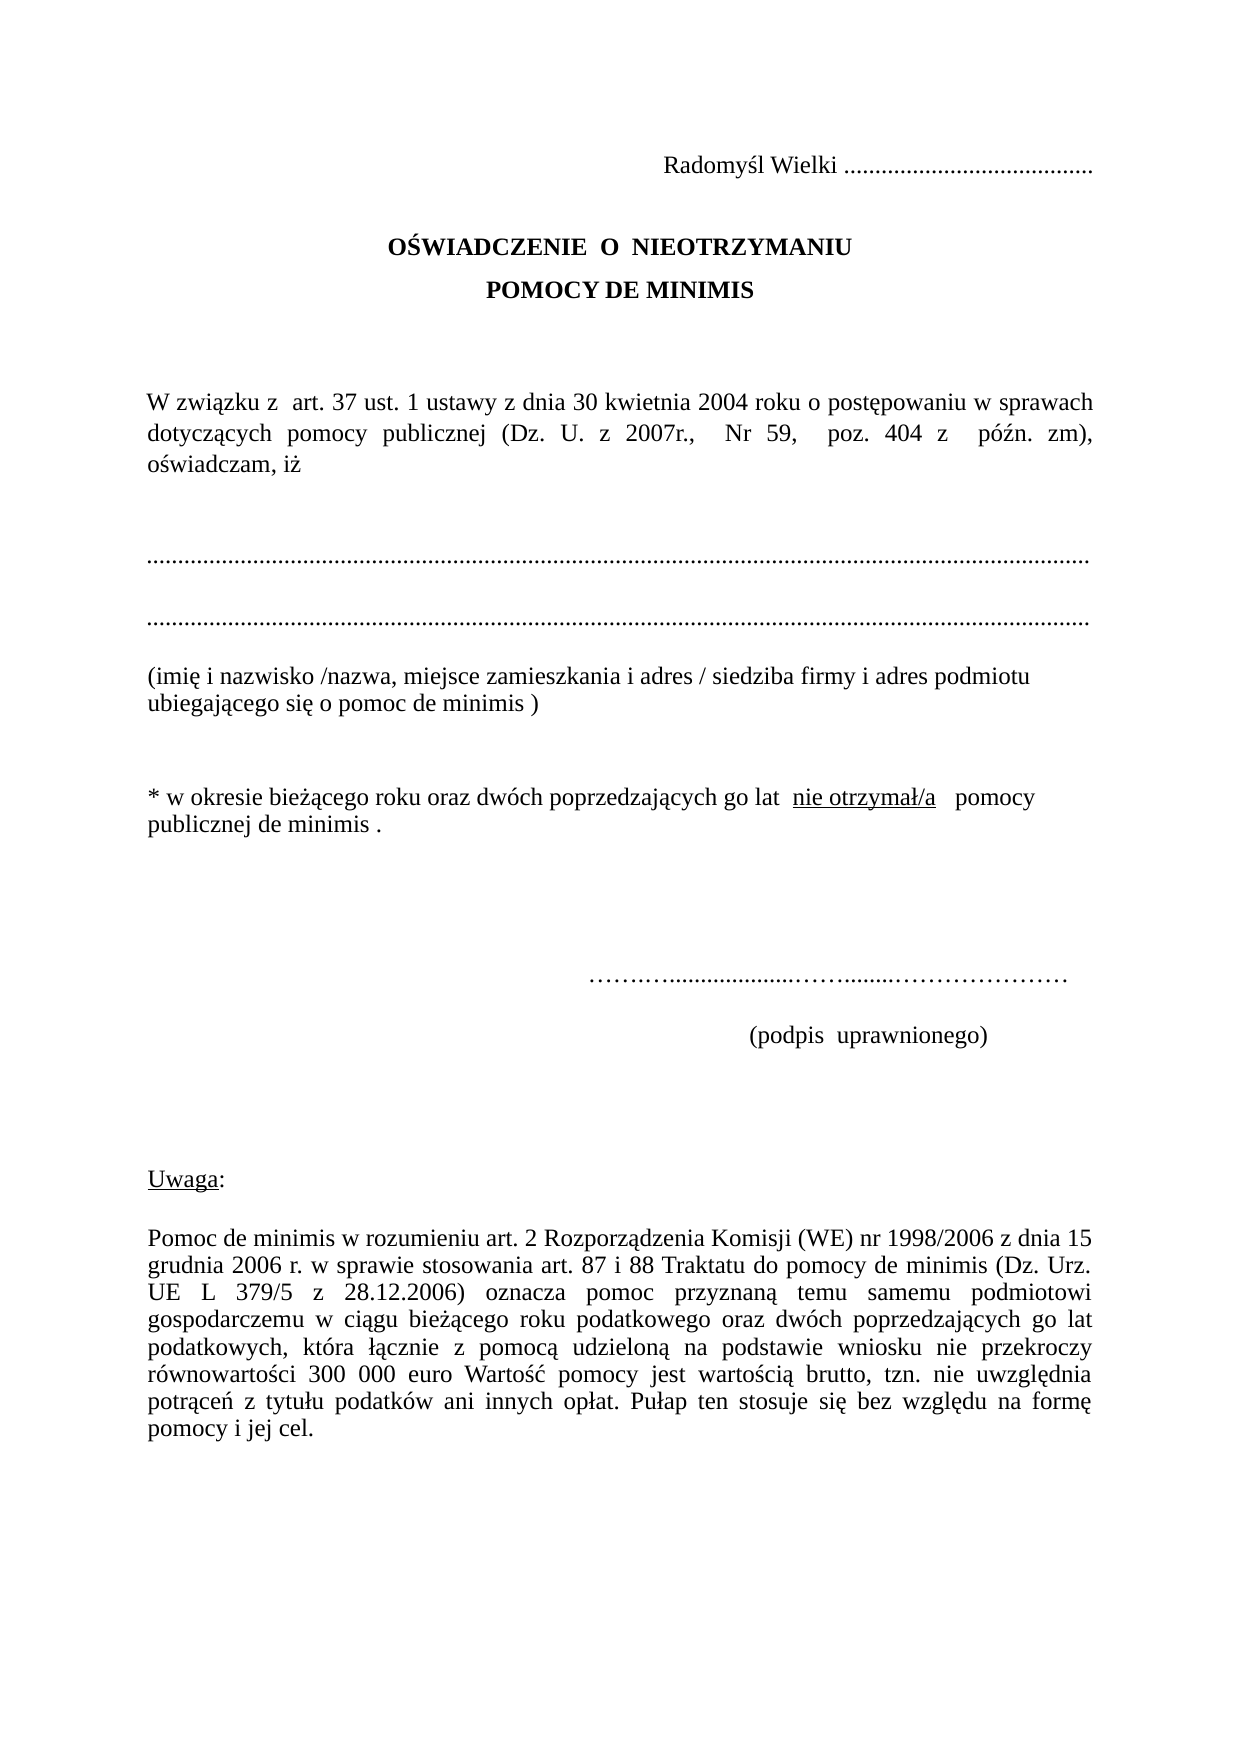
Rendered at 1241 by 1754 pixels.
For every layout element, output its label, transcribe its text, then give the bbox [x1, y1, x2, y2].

text (podpis uprawnionego) [147, 1020, 1099, 1049]
text W związku z art. 37 ust. 1 ustawy z dnia 30 kwietnia 2004 roku o postępowaniu w sprawach dotyczących pomocy publicznej (Dz. U. z 2007r., Nr 59, poz. 404 z późn. zm), oświadczam, iż [146, 387, 1095, 478]
text Radomyśl Wielki ........................................ [147, 150, 1093, 179]
text OŚWIADCZENIE O NIEOTRZYMANIU [147, 232, 1093, 261]
text ....................................................................................................................................................... [146, 602, 1095, 631]
text …….…....................……........………………… [146, 959, 1099, 987]
text POMOCY DE MINIMIS [147, 275, 1093, 304]
text (imię i nazwisko /nazwa, miejsce zamieszkania i adres / siedziba firmy i adres podmiotu ubiegającego się o pomoc de minimis ) [147, 663, 1099, 716]
text * w okresie bieżącego roku oraz dwóch poprzedzających go lat nie otrzymał/a pomocy publicznej de minimis . [147, 784, 1099, 838]
text Pomoc de minimis w rozumieniu art. 2 Rozporządzenia Komisji (WE) nr 1998/2006 z dnia 15 grudnia 2006 r. w sprawie stosowania art. 87 i 88 Traktatu do pomocy de minimis (Dz. Urz. UE L 379/5 z 28.12.2006) oznacza pomoc przyznaną temu samemu podmiotowi gospodarczemu w ciągu bieżącego roku podatkowego oraz dwóch poprzedzających go lat podatkowych, która łącznie z pomocą udzieloną na podstawie wniosku nie przekroczy równowartości 300 000 euro Wartość pomocy jest wartością brutto, tzn. nie uwzględnia potrąceń z tytułu podatków ani innych opłat. Pułap ten stosuje się bez względu na formę pomocy i jej cel. [147, 1225, 1093, 1442]
text ....................................................................................................................................................... [146, 541, 1095, 569]
text Uwaga: [147, 1164, 1099, 1193]
